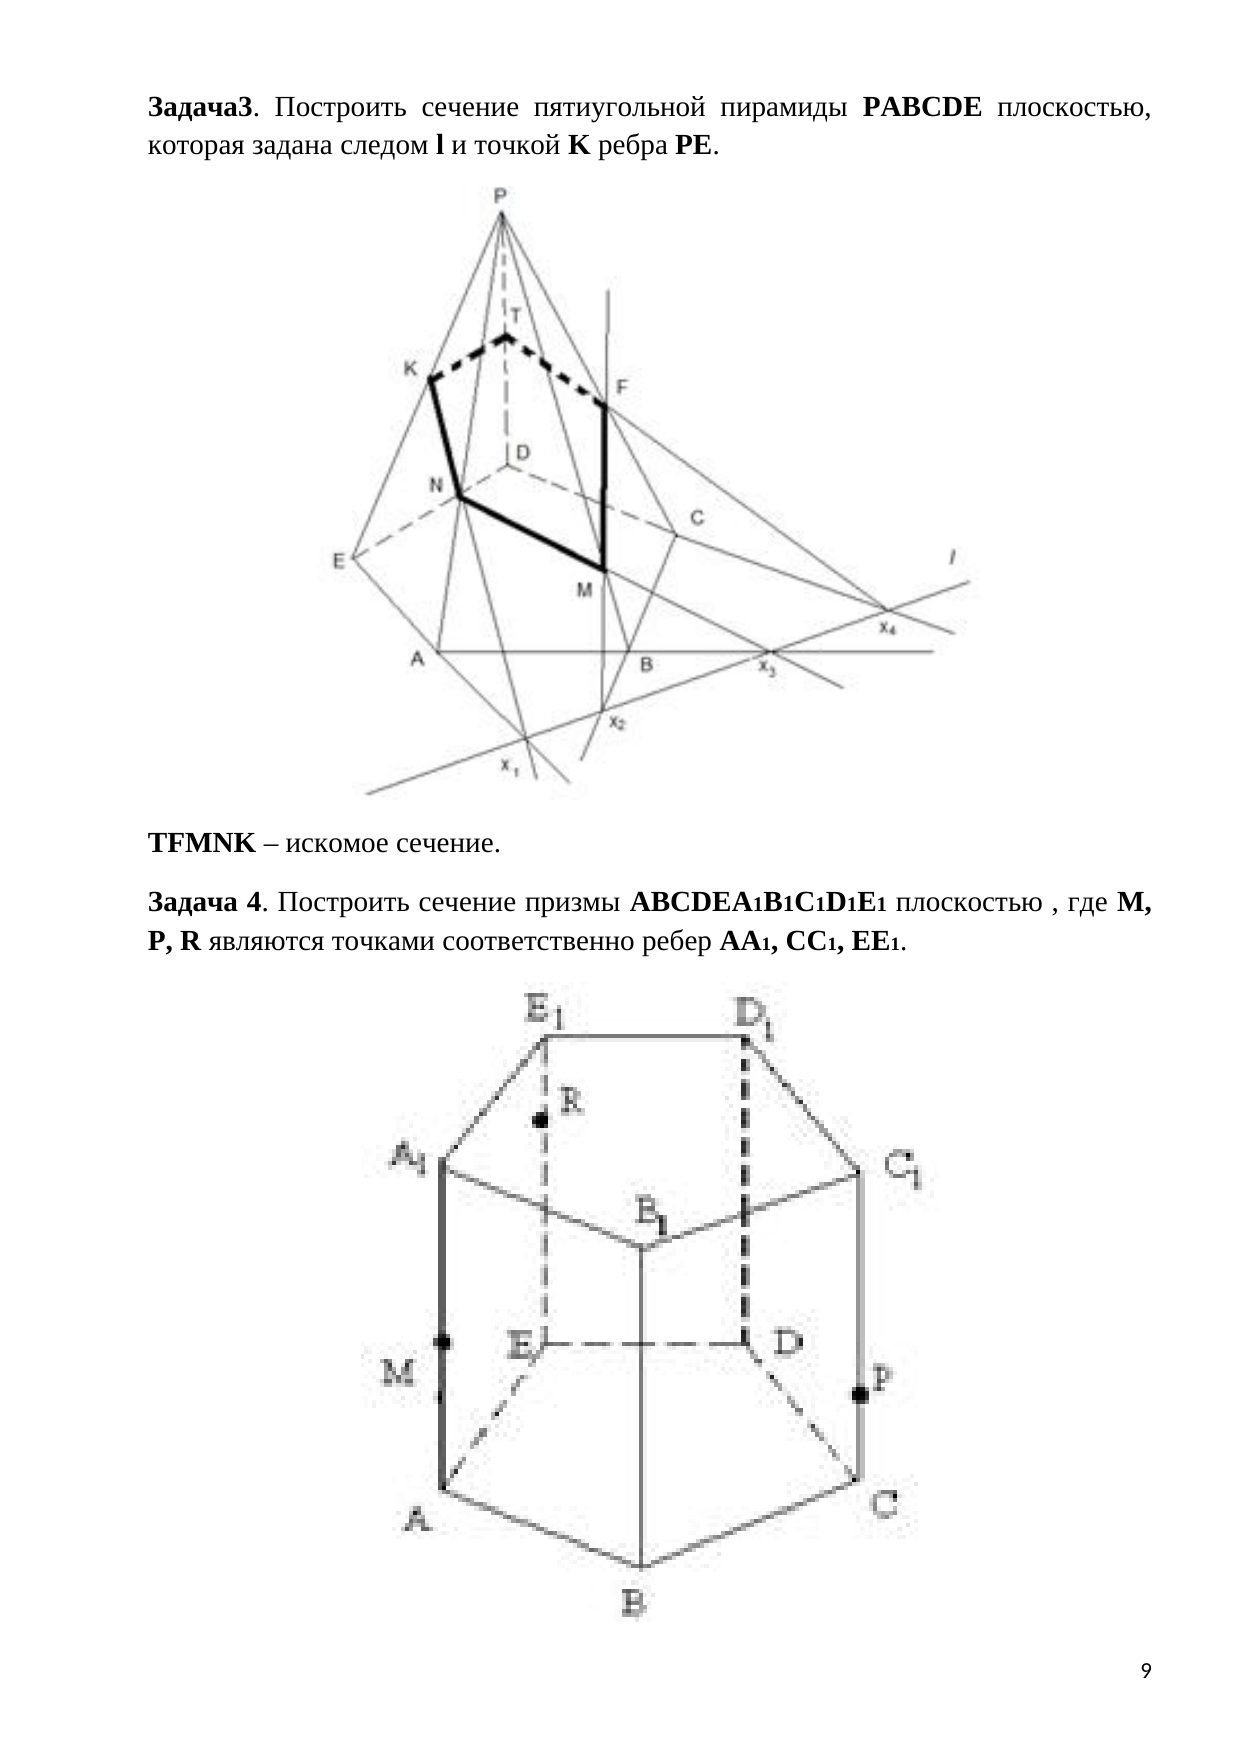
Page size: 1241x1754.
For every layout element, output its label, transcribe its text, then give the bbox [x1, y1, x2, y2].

text TFMNK – искомое сечение. [148, 825, 1152, 858]
picture [317, 186, 983, 800]
text Задача 4. Построить сечение призмы ABCDEA1B1C1D1E1 плоскостью , где M, P, R являются точками соответственно ребер AA1, CC1, EE1. [148, 884, 1152, 956]
text Задача3. Построить сечение пятиугольной пирамиды PABCDE плоскостью, которая задана следом l и точкой K ребра PE. [148, 89, 1152, 161]
picture [360, 982, 939, 1622]
